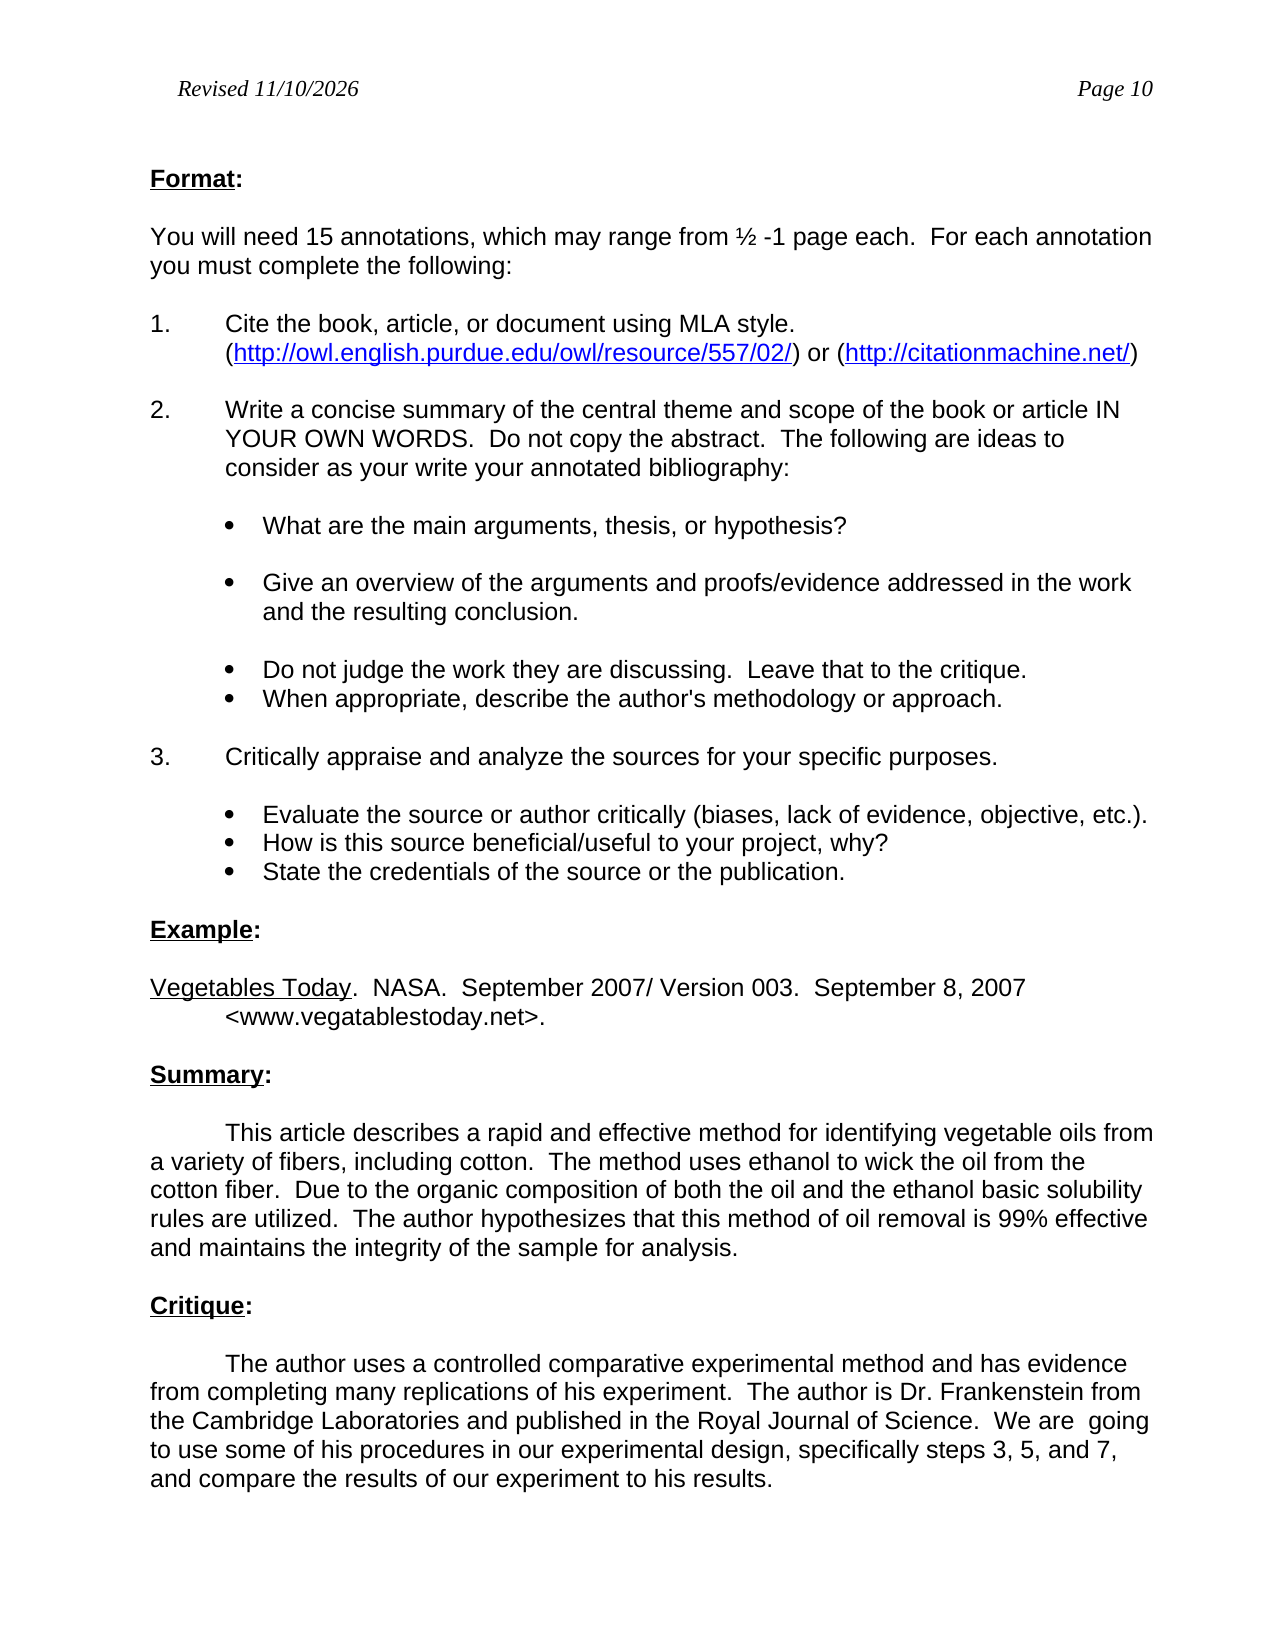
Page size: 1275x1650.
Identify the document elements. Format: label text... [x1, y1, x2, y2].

text The author uses a controlled comparative experimental method and has evidence from completing many replications of his experiment. The author is Dr. Frankenstein from the Cambridge Laboratories and published in the Royal Journal of Science. We are going to use some of his procedures in our experimental design, specifically steps 3, 5, and 7, and compare the results of our experiment to his results. [150, 1349, 1155, 1492]
text 2. Write a concise summary of the central theme and scope of the book or article IN YOUR OWN WORDS. Do not copy the abstract. The following are ideas to consider as your write your annotated bibliography: [150, 395, 1155, 482]
text 1. Cite the book, article, or document using MLA style. (http://owl.english.purdue.edu/owl/resource/557/02/) or (http://citationmachine.net/) [150, 309, 1155, 366]
text You will need 15 annotations, which may range from ½ -1 page each. For each annotation you must complete the following: [150, 222, 1155, 279]
list Do not judge the work they are discussing. Leave that to the critique. [225, 655, 1155, 684]
text Critique: [150, 1291, 1155, 1319]
text 3. Critically appraise and analyze the sources for your specific purposes. [150, 742, 1155, 770]
text This article describes a rapid and effective method for identifying vegetable oils from a variety of fibers, including cotton. The method uses ethanol to wick the oil from the cotton fiber. Due to the organic composition of both the oil and the ethanol basic solubility rules are utilized. The author hypothesizes that this method of oil removal is 99% effective and maintains the integrity of the sample for analysis. [150, 1118, 1155, 1262]
list Evaluate the source or author critically (biases, lack of evidence, objective, etc.). [225, 799, 1155, 828]
text Format: [150, 164, 1155, 193]
list Give an overview of the arguments and proofs/evidence addressed in the work and the resulting conclusion. [225, 568, 1155, 626]
list When appropriate, describe the author's methodology or approach. [225, 684, 1155, 712]
text Vegetables Today. NASA. September 2007/ Version 003. September 8, 2007 <www.vegatablestoday.net>. [150, 973, 1155, 1031]
list State the credentials of the source or the publication. [225, 857, 1155, 886]
text Example: [150, 915, 1155, 944]
text Summary: [150, 1060, 1155, 1089]
list What are the main arguments, thesis, or hypothesis? [225, 511, 1155, 540]
list How is this source beneficial/useful to your project, why? [225, 828, 1155, 857]
